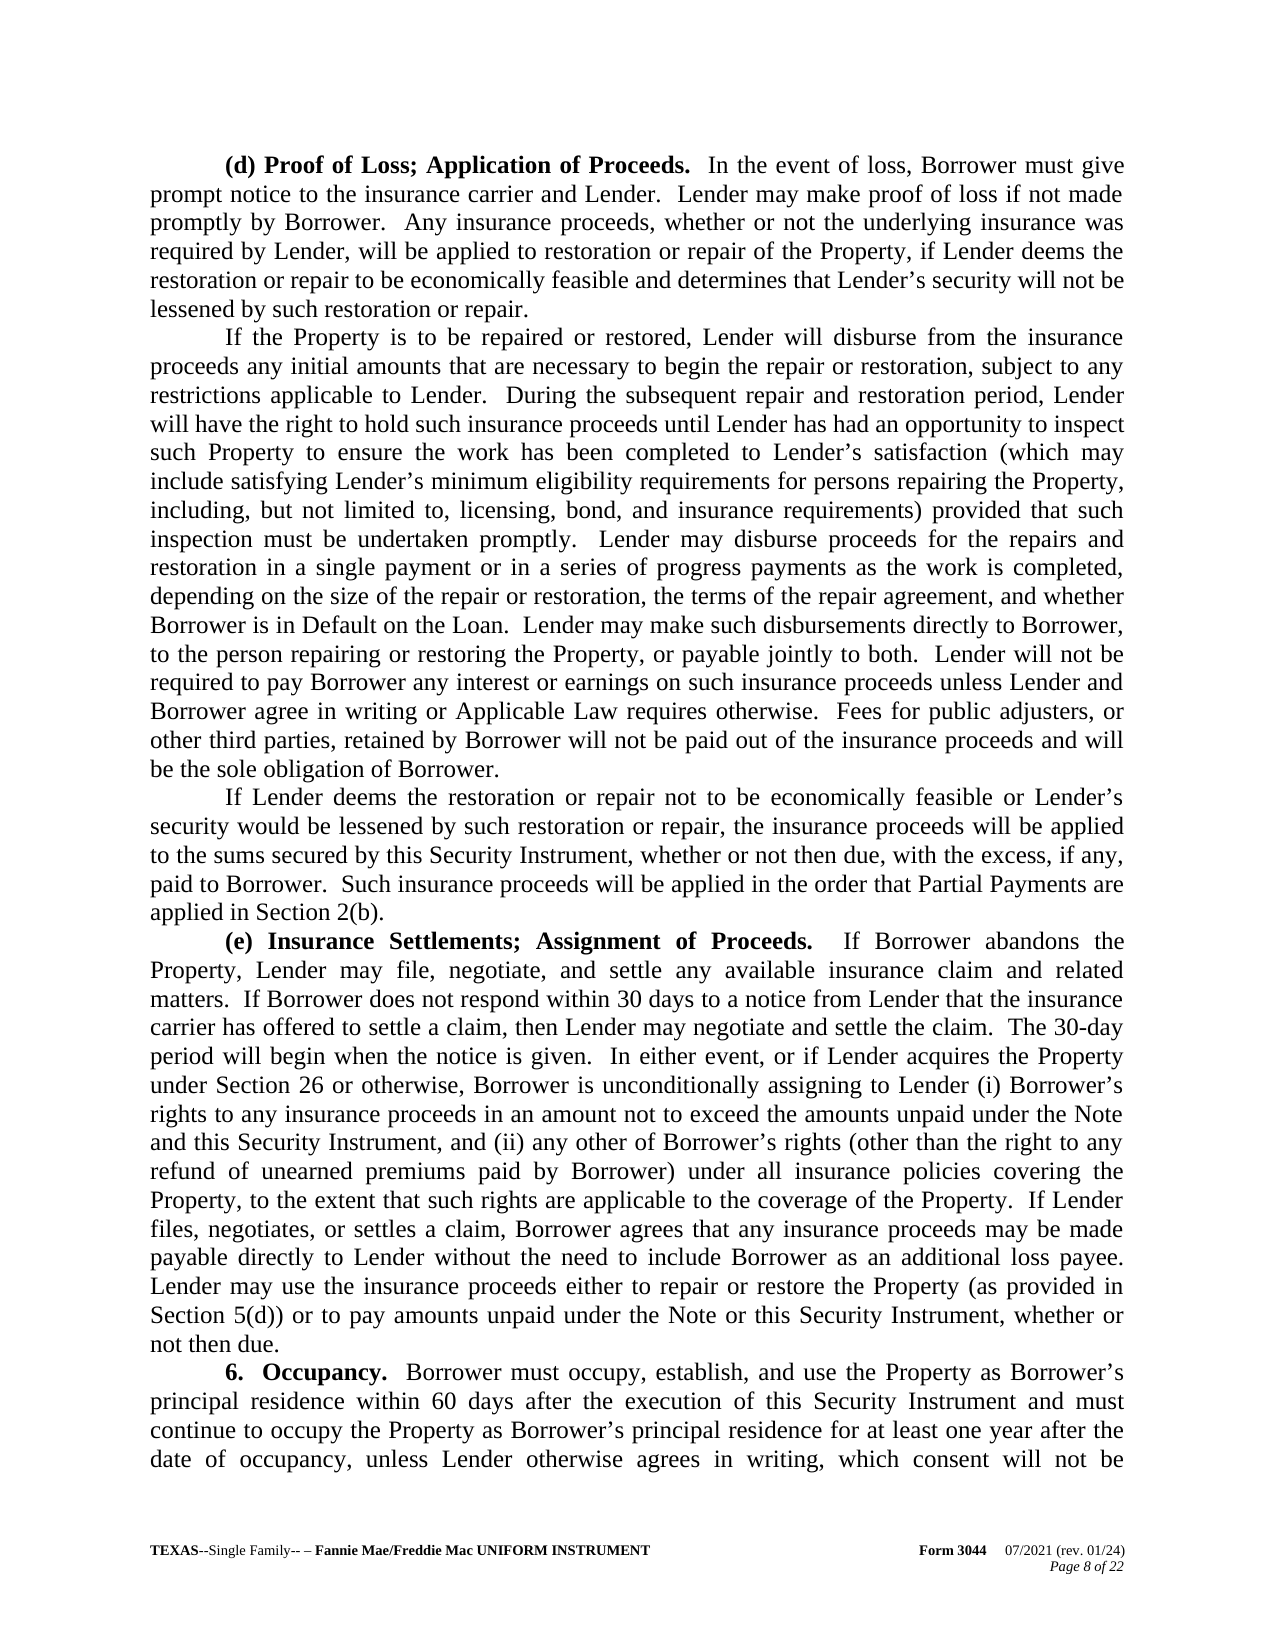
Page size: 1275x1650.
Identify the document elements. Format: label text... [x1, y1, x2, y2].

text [150, 1357, 1125, 1472]
text If Lender deems the restoration or repair not to be economically feasible or Lender’s security would be lessened by such restoration or repair, the insurance proceeds will be applied to the sums secured by this Security Instrument, whether or not then due, with the excess, if any, paid to Borrower. Such insurance proceeds will be applied in the order that Partial Payments are applied in Section 2(b). [150, 782, 1125, 926]
text (d) Proof of Loss; Application of Proceeds. In the event of loss, Borrower must give prompt notice to the insurance carrier and Lender. Lender may make proof of loss if not made promptly by Borrower. Any insurance proceeds, whether or not the underlying insurance was required by Lender, will be applied to restoration or repair of the Property, if Lender deems the restoration or repair to be economically feasible and determines that Lender’s security will not be lessened by such restoration or repair. [150, 150, 1125, 322]
text If the Property is to be repaired or restored, Lender will disburse from the insurance proceeds any initial amounts that are necessary to begin the repair or restoration, subject to any restrictions applicable to Lender. During the subsequent repair and restoration period, Lender will have the right to hold such insurance proceeds until Lender has had an opportunity to inspect such Property to ensure the work has been completed to Lender’s satisfaction (which may include satisfying Lender’s minimum eligibility requirements for persons repairing the Property, including, but not limited to, licensing, bond, and insurance requirements) provided that such inspection must be undertaken promptly. Lender may disburse proceeds for the repairs and restoration in a single payment or in a series of progress payments as the work is completed, depending on the size of the repair or restoration, the terms of the repair agreement, and whether Borrower is in Default on the Loan. Lender may make such disbursements directly to Borrower, to the person repairing or restoring the Property, or payable jointly to both. Lender will not be required to pay Borrower any interest or earnings on such insurance proceeds unless Lender and Borrower agree in writing or Applicable Law requires otherwise. Fees for public adjusters, or other third parties, retained by Borrower will not be paid out of the insurance proceeds and will be the sole obligation of Borrower. [150, 322, 1125, 782]
text (e) Insurance Settlements; Assignment of Proceeds. If Borrower abandons the Property, Lender may file, negotiate, and settle any available insurance claim and related matters. If Borrower does not respond within 30 days to a notice from Lender that the insurance carrier has offered to settle a claim, then Lender may negotiate and settle the claim. The 30-day period will begin when the notice is given. In either event, or if Lender acquires the Property under Section 26 or otherwise, Borrower is unconditionally assigning to Lender (i) Borrower’s rights to any insurance proceeds in an amount not to exceed the amounts unpaid under the Note and this Security Instrument, and (ii) any other of Borrower’s rights (other than the right to any refund of unearned premiums paid by Borrower) under all insurance policies covering the Property, to the extent that such rights are applicable to the coverage of the Property. If Lender files, negotiates, or settles a claim, Borrower agrees that any insurance proceeds may be made payable directly to Lender without the need to include Borrower as an additional loss payee. Lender may use the insurance proceeds either to repair or restore the Property (as provided in Section 5(d)) or to pay amounts unpaid under the Note or this Security Instrument, whether or not then due. [150, 926, 1125, 1357]
